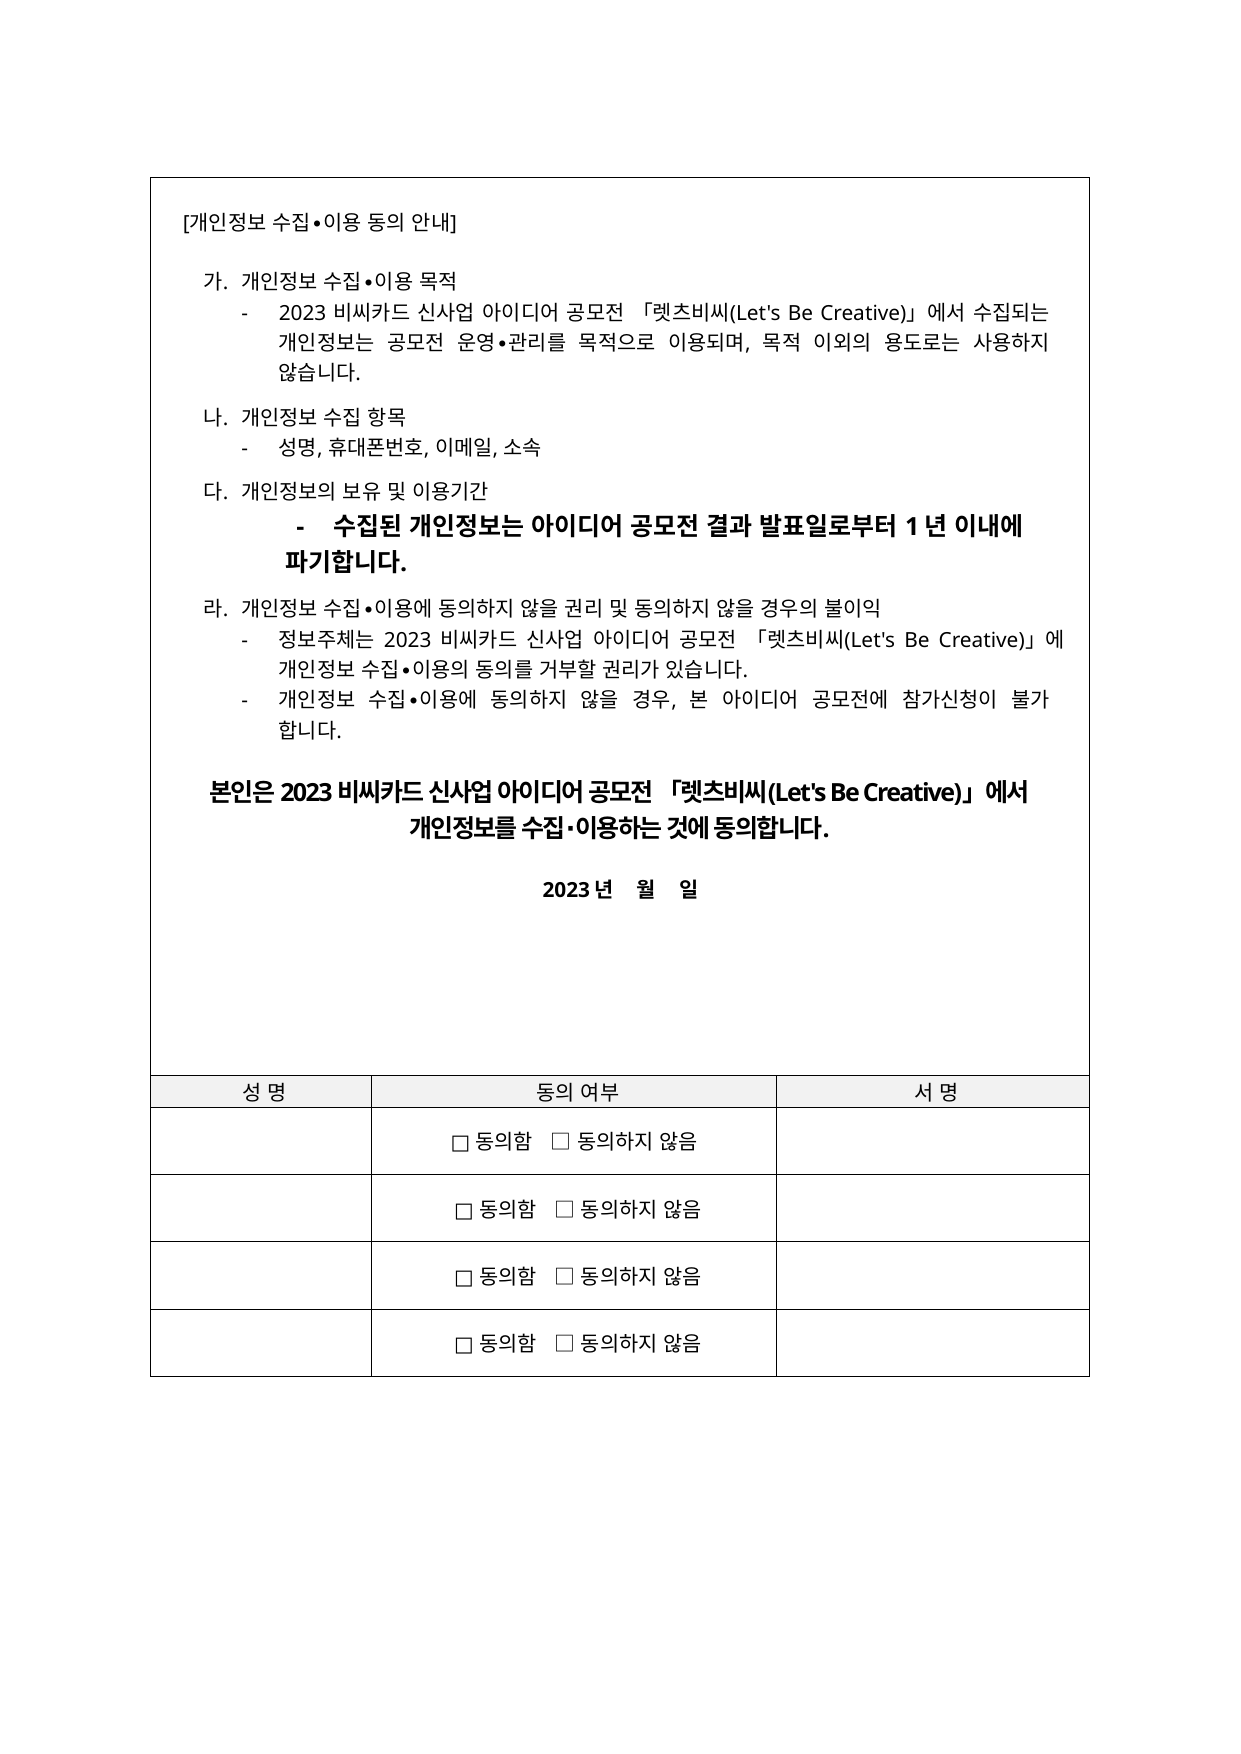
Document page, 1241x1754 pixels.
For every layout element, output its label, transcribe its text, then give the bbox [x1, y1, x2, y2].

table_cell [777, 1175, 1089, 1241]
table_cell [151, 1242, 371, 1308]
table_cell □ 동의함 □ 동의하지 않음 [372, 1108, 776, 1174]
table_cell [개인정보 수집∙이용 동의 안내] 개인정보 수집∙이용 목적 2023 비씨카드 신사업 아이디어 공모전 「렛츠비씨(Let's Be Creative)」에서 수집되는 개인정보는 공모전 운영∙관리를 목적으로 이용되며, 목적 이외의 용도로는 사용하지 않습니다. 개인정보 수집 항목 성명, 휴대폰번호, 이메일, 소속 개인정보의 보유 및 이용기간 수집된 개인정보는 아이디어 공모전 결과 발표일로부터 1년 이내에 파기합니다. 개인정보 수집∙이용에 동의하지 않을 권리 및 동의하지 않을 경우의 불이익 정보주체는 2023 비씨카드 신사업 아이디어 공모전 「렛츠비씨(Let's Be Creative)」에 개인정보 수집∙이용의 동의를 거부할 권리가 있습니다. 개인정보 수집∙이용에 동의하지 않을 경우, 본 아이디어 공모전에 참가신청이 불가 합니다. 본인은 2023 비씨카드 신사업 아이디어 공모전 「렛츠비씨(Let's Be Creative)」에서 개인정보를 수집∙이용하는 것에 동의합니다. 2023년 월 일 [151, 178, 1089, 1075]
table_cell [151, 1108, 371, 1174]
table_cell [777, 1310, 1089, 1376]
table_cell 성 명 [151, 1076, 371, 1107]
table_cell [151, 1175, 371, 1241]
table_cell □ 동의함 □ 동의하지 않음 [372, 1242, 776, 1308]
table_cell 서 명 [777, 1076, 1089, 1107]
table_cell [151, 1310, 371, 1376]
table_cell [777, 1108, 1089, 1174]
table_cell □ 동의함 □ 동의하지 않음 [372, 1310, 776, 1376]
table_cell 동의 여부 [372, 1076, 776, 1107]
table_cell □ 동의함 □ 동의하지 않음 [372, 1175, 776, 1241]
table_cell [777, 1242, 1089, 1308]
